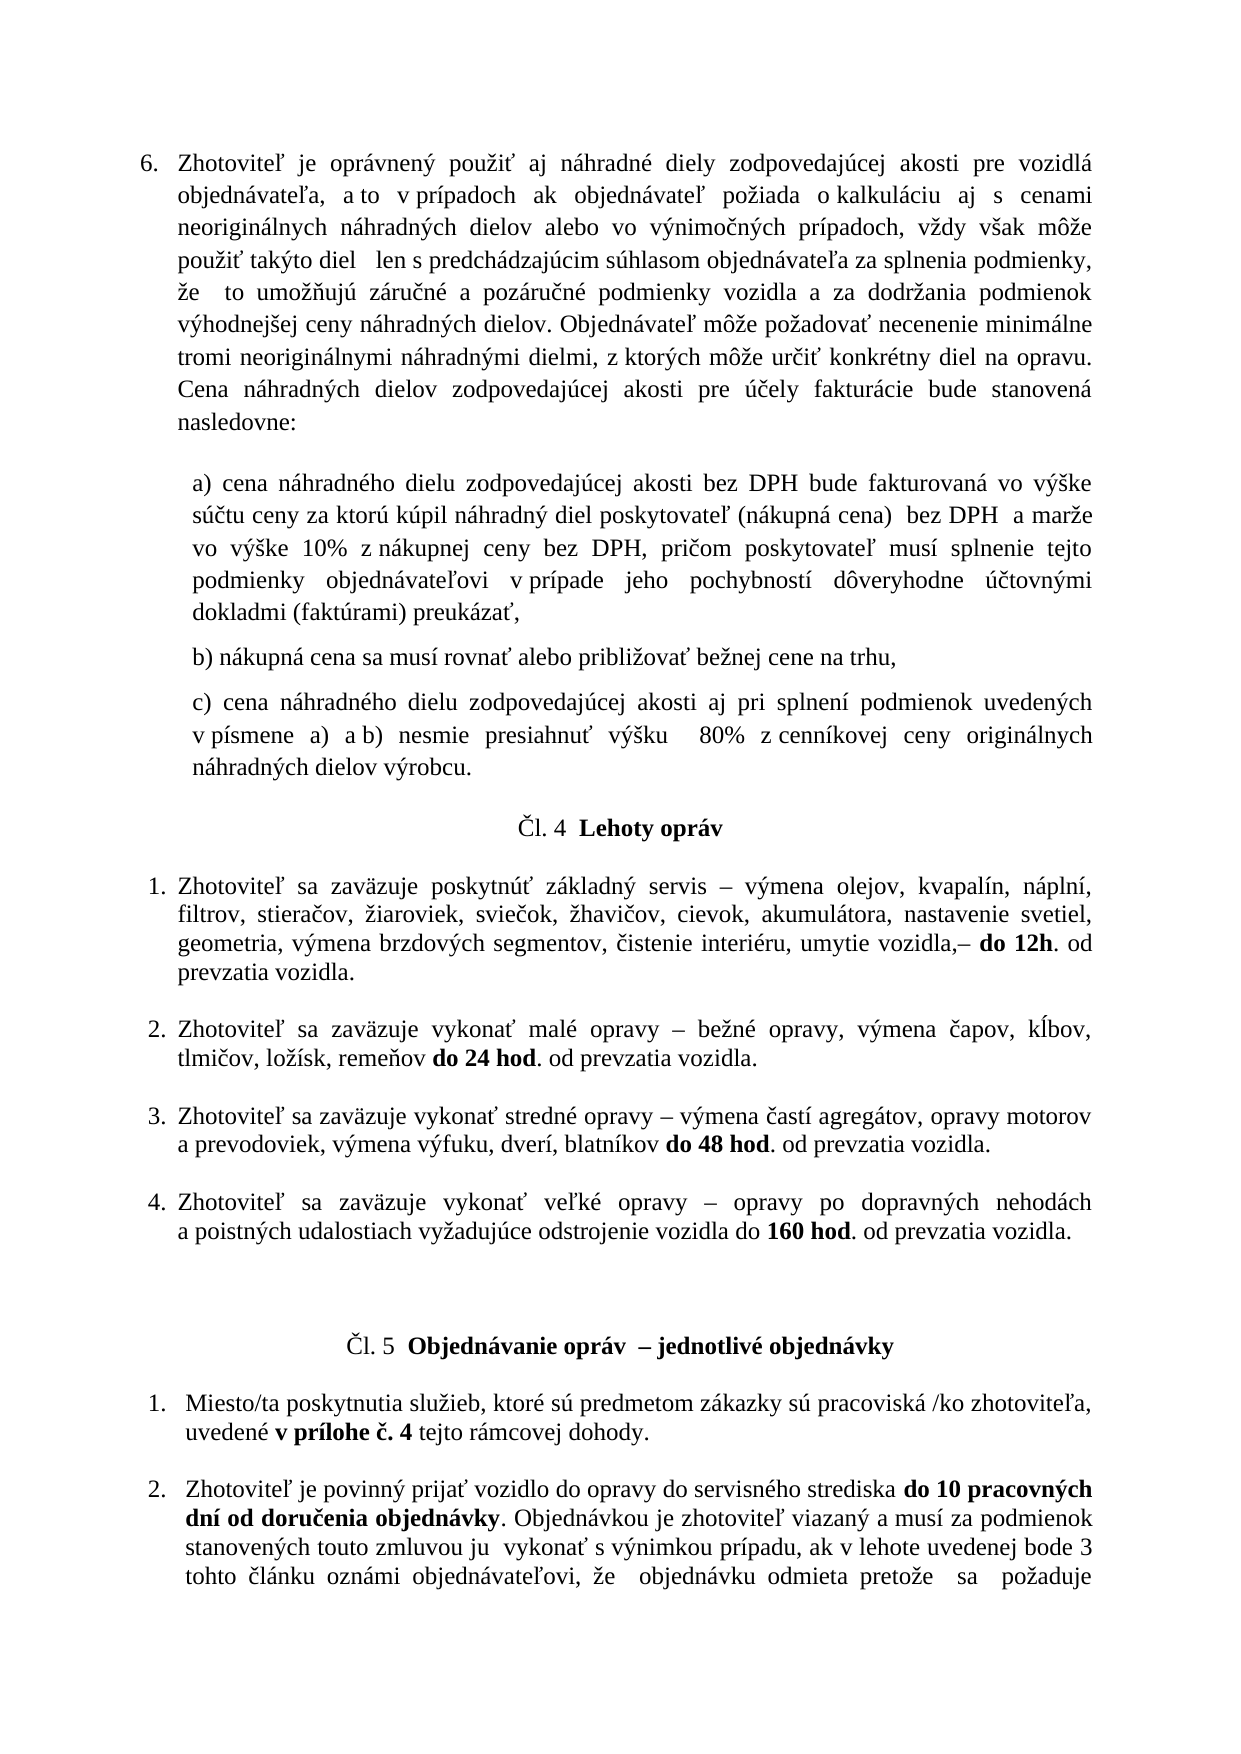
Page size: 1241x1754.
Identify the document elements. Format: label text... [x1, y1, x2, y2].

text Čl. 5 Objednávanie opráv – jednotlivé objednávky [148, 1331, 1093, 1359]
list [148, 1474, 1093, 1589]
list Miesto/ta poskytnutia služieb, ktoré sú predmetom zákazky sú pracoviská /ko zhotoviteľa, uvedené v prílohe č. 4 tejto rámcovej dohody. [148, 1388, 1093, 1446]
list Zhotoviteľ sa zaväzuje vykonať veľké opravy – opravy po dopravných nehodách a poistných udalostiach vyžadujúce odstrojenie vozidla do 160 hod. od prevzatia vozidla. [148, 1187, 1093, 1244]
text Čl. 4 Lehoty opráv [148, 813, 1093, 842]
list Zhotoviteľ sa zaväzuje poskytnúť základný servis – výmena olejov, kvapalín, náplní, filtrov, stieračov, žiaroviek, sviečok, žhavičov, cievok, akumulátora, nastavenie svetiel, geometria, výmena brzdových segmentov, čistenie interiéru, umytie vozidla,– do 12h. od prevzatia vozidla. [148, 871, 1093, 986]
list Zhotoviteľ sa zaväzuje vykonať malé opravy – bežné opravy, výmena čapov, kĺbov, tlmičov, ložísk, remeňov do 24 hod. od prevzatia vozidla. [148, 1014, 1093, 1072]
list a) cena náhradného dielu zodpovedajúcej akosti bez DPH bude fakturovaná vo výške súčtu ceny za ktorú kúpil náhradný diel poskytovateľ (nákupná cena) bez DPH a marže vo výške 10% z nákupnej ceny bez DPH, pričom poskytovateľ musí splnenie tejto podmienky objednávateľovi v prípade jeho pochybností dôveryhodne účtovnými dokladmi (faktúrami) preukázať, [192, 468, 1093, 626]
list Zhotoviteľ sa zaväzuje vykonať stredné opravy – výmena častí agregátov, opravy motorov a prevodoviek, výmena výfuku, dverí, blatníkov do 48 hod. od prevzatia vozidla. [148, 1101, 1093, 1158]
text c) cena náhradného dielu zodpovedajúcej akosti aj pri splnení podmienok uvedených v písmene a) a b) nesmie presiahnuť výšku 80% z cenníkovej ceny originálnych náhradných dielov výrobcu. [192, 687, 1093, 781]
text b) nákupná cena sa musí rovnať alebo približovať bežnej cene na trhu, [192, 642, 1093, 671]
list Zhotoviteľ je oprávnený použiť aj náhradné diely zodpovedajúcej akosti pre vozidlá objednávateľa, a to v prípadoch ak objednávateľ požiada o kalkuláciu aj s cenami neoriginálnych náhradných dielov alebo vo výnimočných prípadoch, vždy však môže použiť takýto diel len s predchádzajúcim súhlasom objednávateľa za splnenia podmienky, že to umožňujú záručné a pozáručné podmienky vozidla a za dodržania podmienok výhodnejšej ceny náhradných dielov. Objednávateľ môže požadovať necenenie minimálne tromi neoriginálnymi náhradnými dielmi, z ktorých môže určiť konkrétny diel na opravu. Cena náhradných dielov zodpovedajúcej akosti pre účely fakturácie bude stanovená nasledovne: [140, 148, 1093, 436]
